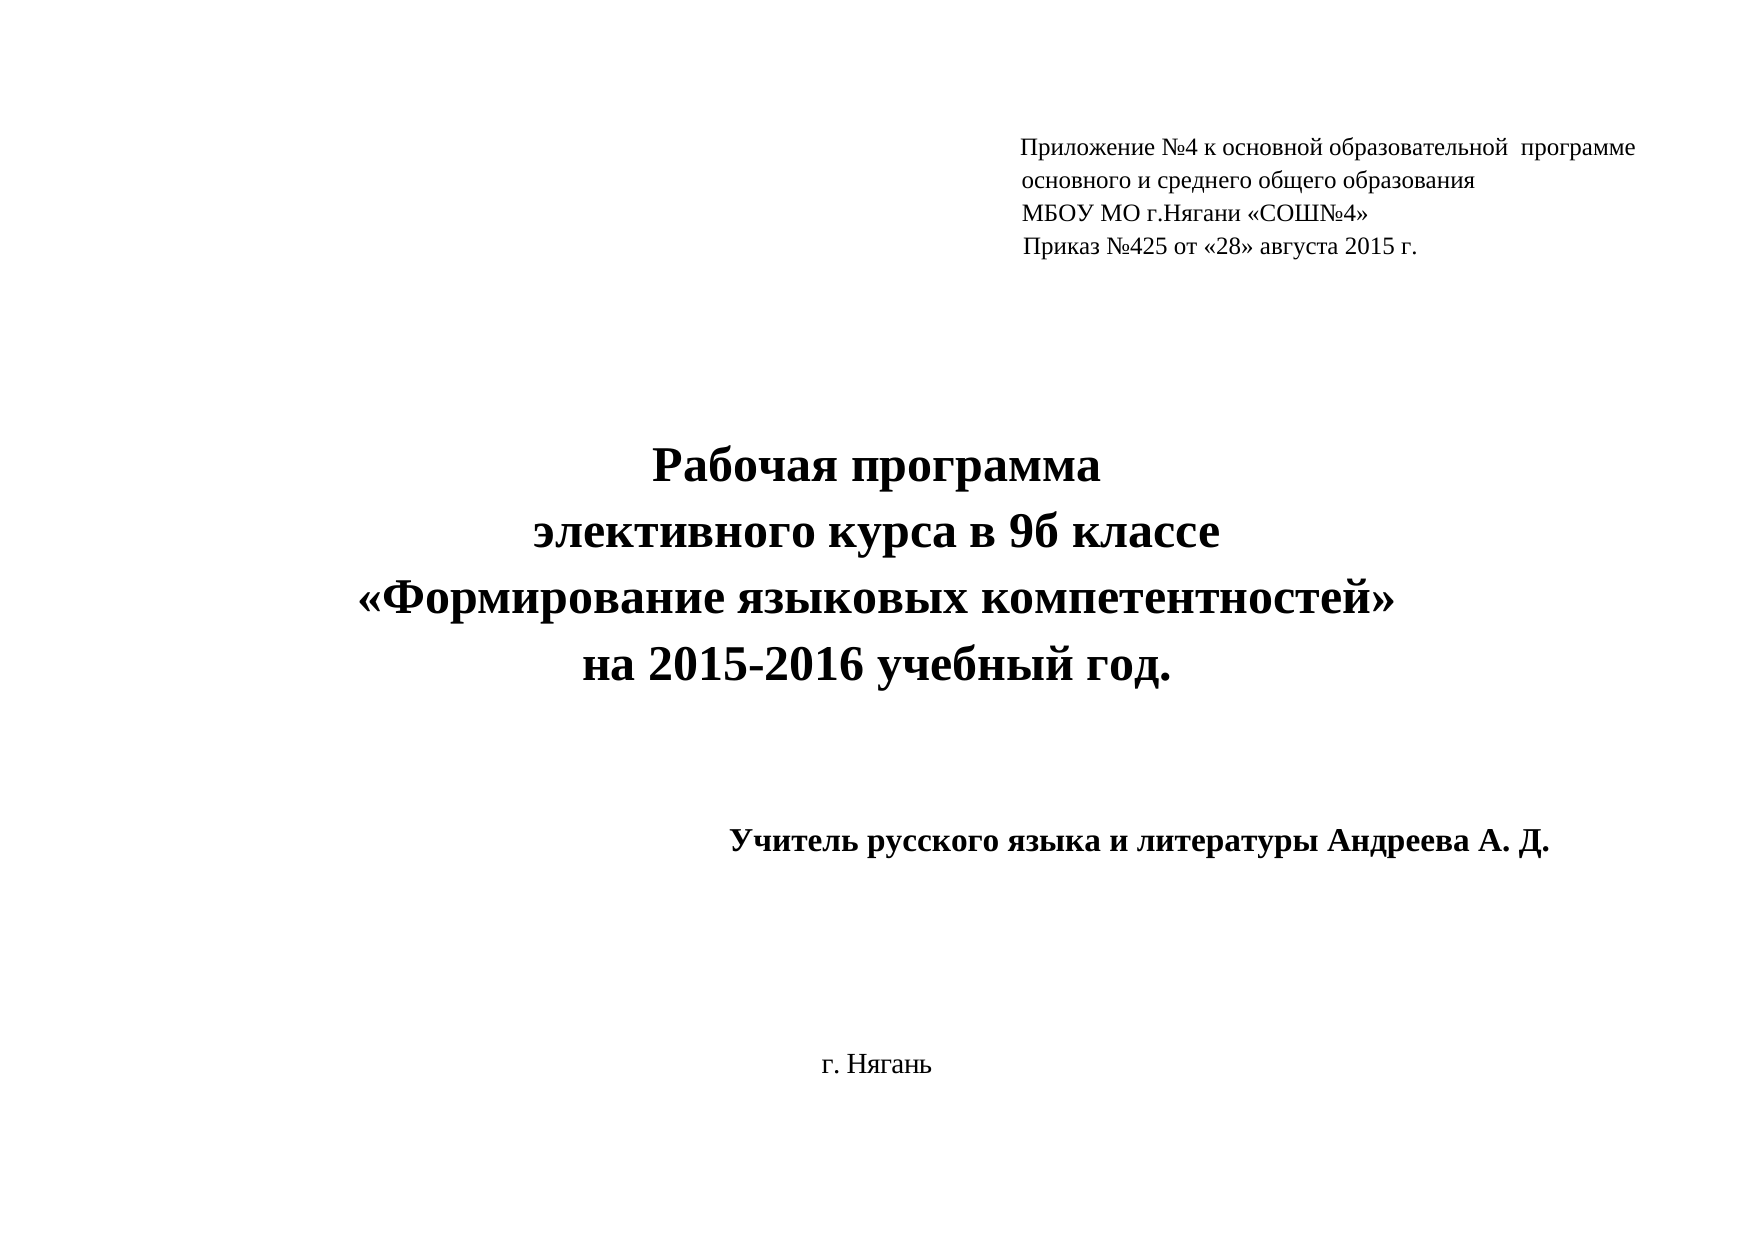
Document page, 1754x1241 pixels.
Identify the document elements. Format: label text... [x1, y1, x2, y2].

text основного и среднего общего образования [679, 165, 1636, 194]
text Рабочая программа [118, 435, 1636, 493]
text Учитель русского языка и литературы Андреева А. Д. [118, 820, 1636, 858]
text на 2015-2016 учебный год. [118, 633, 1636, 691]
text МБОУ МО г.Нягани «СОШ№4» [679, 198, 1636, 227]
text Приложение №4 к основной образовательной программе [679, 132, 1636, 161]
text элективного курса в 9б классе [118, 501, 1636, 559]
text «Формирование языковых компетентностей» [118, 567, 1636, 625]
text г. Нягань [118, 1046, 1636, 1079]
text Приказ №425 от «28» августа 2015 г. [679, 231, 1636, 260]
